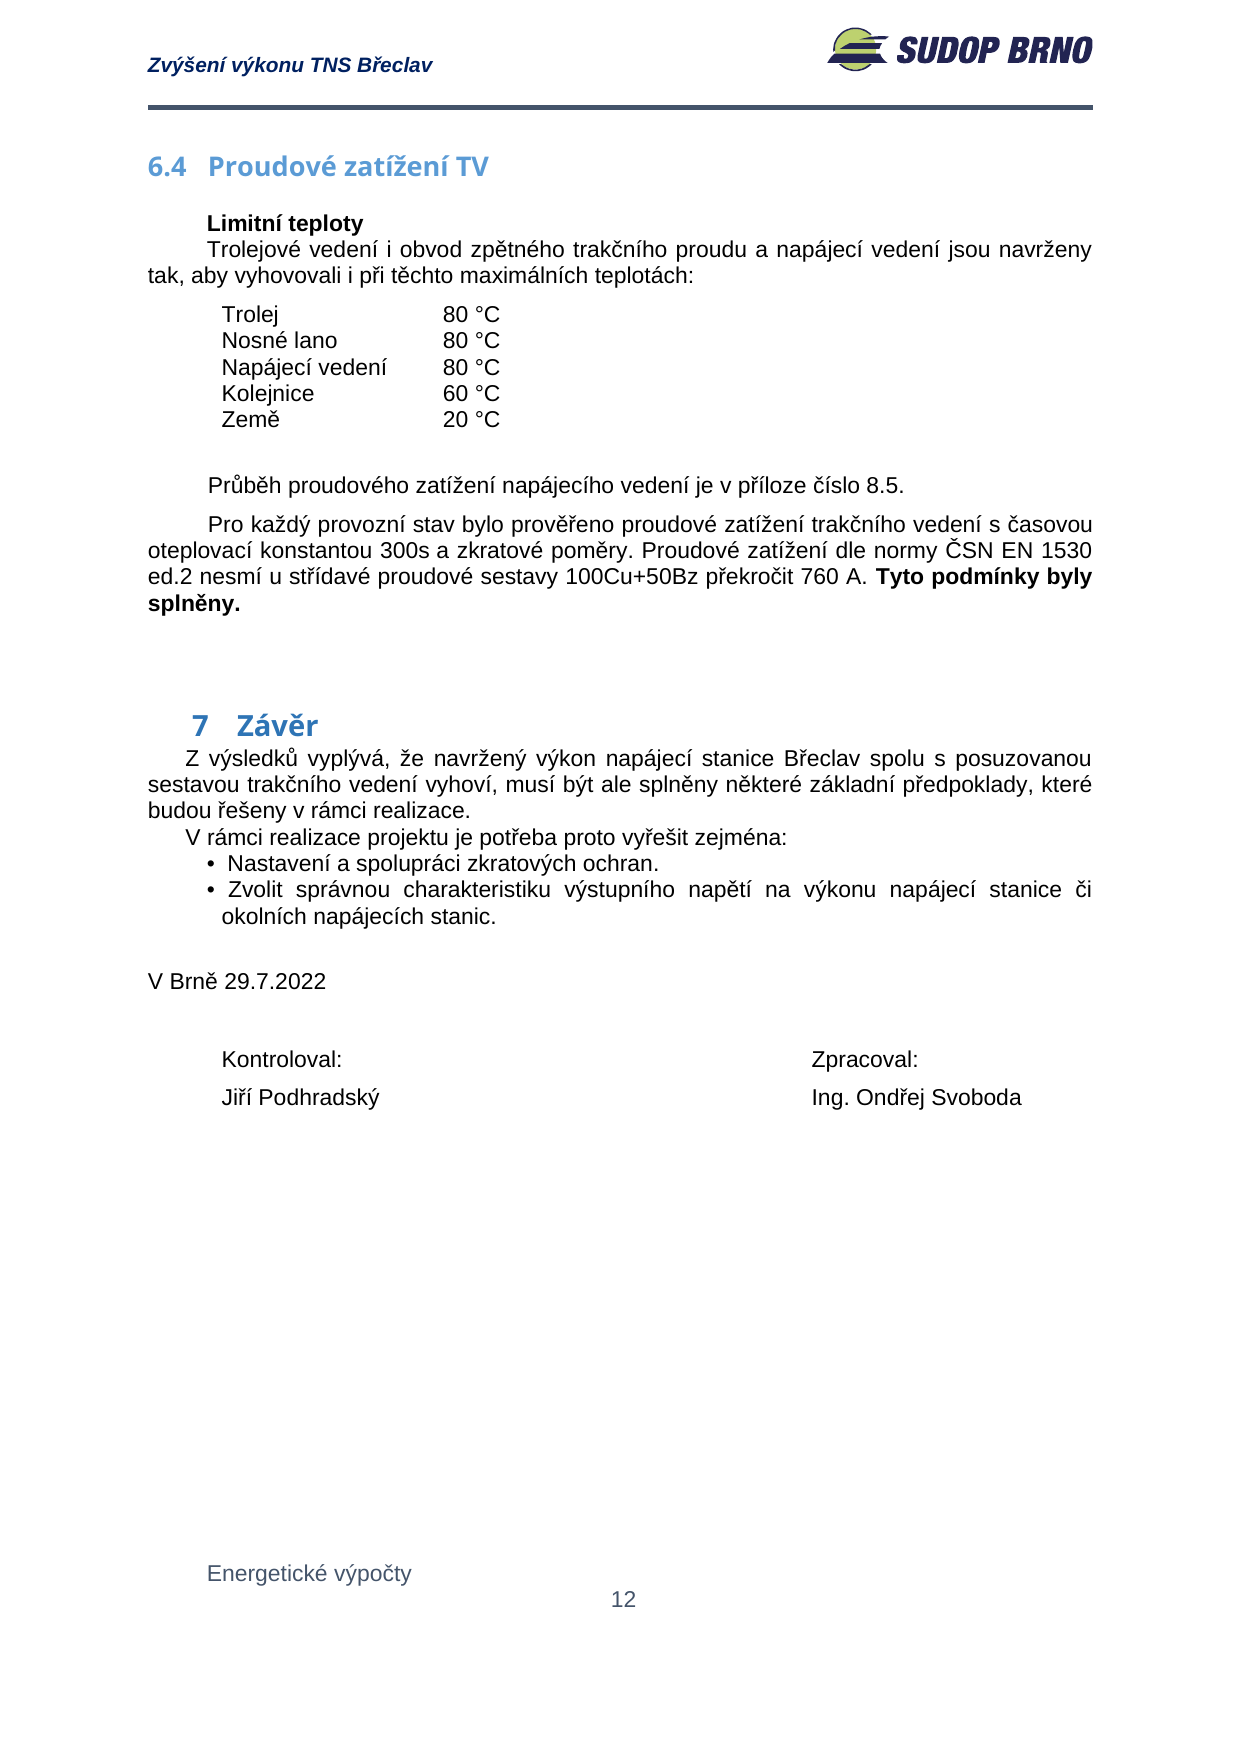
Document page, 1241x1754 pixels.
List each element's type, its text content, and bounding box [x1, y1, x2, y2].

text Země 20 °C [148, 406, 1093, 433]
text Nosné lano 80 °C [148, 327, 1093, 354]
subtitle Závěr [192, 705, 1093, 744]
text Napájecí vedení 80 °C [148, 354, 1093, 380]
text V rámci realizace projektu je potřeba proto vyřešit zejména: [148, 823, 1093, 850]
text Z výsledků vyplývá, že navržený výkon napájecí stanice Břeclav spolu s posuzovanou sestavou trakčního vedení vyhoví, musí být ale splněny některé základní předpoklady, které budou řešeny v rámci realizace. [148, 744, 1093, 823]
text Trolej 80 °C [148, 301, 1093, 327]
text Jiří Podhradský Ing. Ondřej Svoboda [148, 1084, 1093, 1111]
text Pro každý provozní stav bylo prověřeno proudové zatížení trakčního vedení s časovou oteplovací konstantou 300s a zkratové poměry. Proudové zatížení dle normy ČSN EN 1530 ed.2 nesmí u střídavé proudové sestavy 100Cu+50Bz překročit 760 A. Tyto podmínky byly splněny. [148, 511, 1093, 616]
text Kolejnice 60 °C [148, 380, 1093, 406]
text Trolejové vedení i obvod zpětného trakčního proudu a napájecí vedení jsou navrženy tak, aby vyhovovali i při těchto maximálních teplotách: [148, 236, 1093, 288]
text Limitní teploty [148, 209, 1093, 236]
subtitle Proudové zatížení TV [148, 148, 1093, 184]
text Průběh proudového zatížení napájecího vedení je v příloze číslo 8.5. [148, 472, 1093, 498]
text • Zvolit správnou charakteristiku výstupního napětí na výkonu napájecí stanice či okolních napájecích stanic. [207, 876, 1093, 929]
text V Brně 29.7.2022 [148, 968, 1093, 994]
text Kontroloval: Zpracoval: [148, 1046, 1093, 1072]
text • Nastavení a spolupráci zkratových ochran. [207, 850, 1093, 876]
